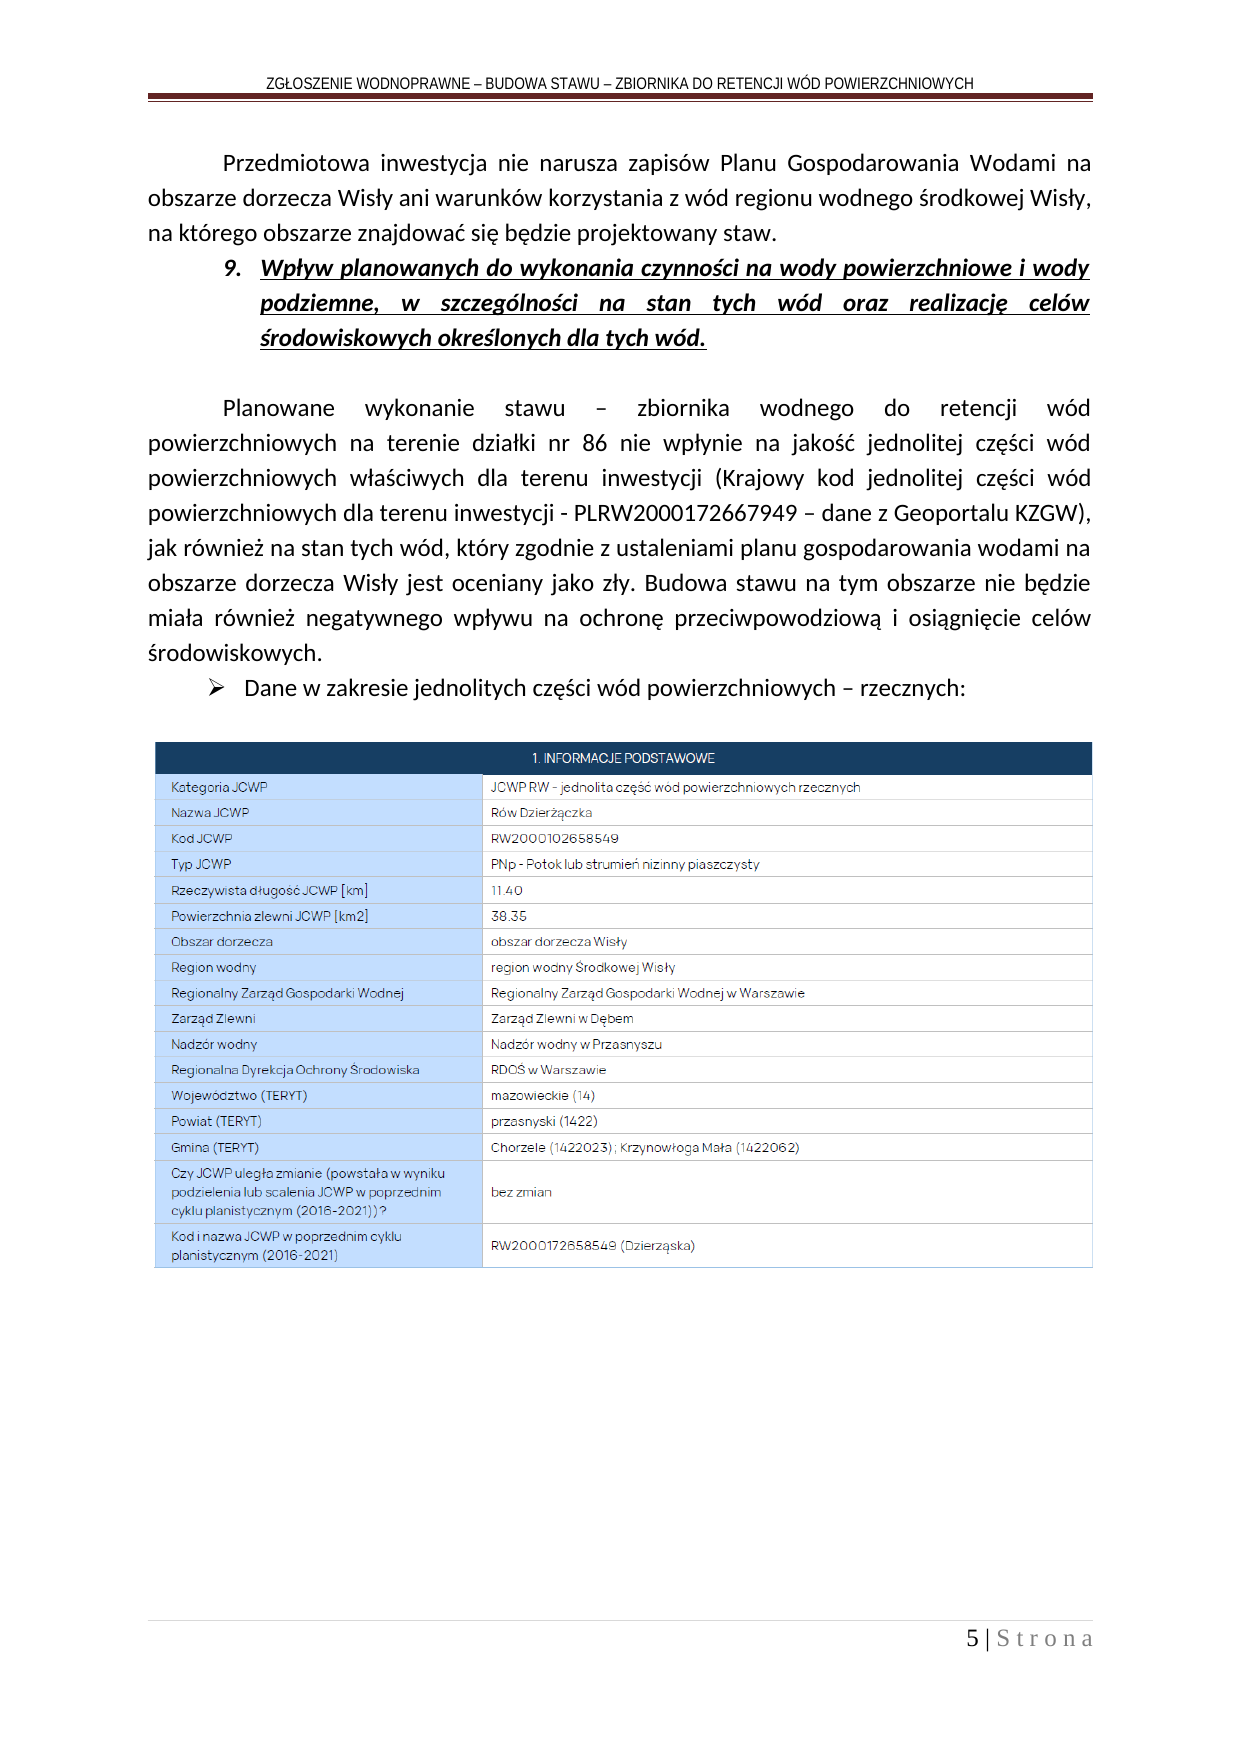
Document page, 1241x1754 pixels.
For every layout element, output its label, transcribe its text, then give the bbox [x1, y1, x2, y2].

picture [147, 742, 1097, 1274]
list Dane w zakresie jednolitych części wód powierzchniowych – rzecznych: [207, 673, 1093, 703]
text Planowane wykonanie stawu – zbiornika wodnego do retencji wód powierzchniowych na terenie działki nr 86 nie wpłynie na jakość jednolitej części wód powierzchniowych właściwych dla terenu inwestycji (Krajowy kod jednolitej części wód powierzchniowych dla terenu inwestycji - PLRW2000172667949 – dane z Geoportalu KZGW), jak również na stan tych wód, który zgodnie z ustaleniami planu gospodarowania wodami na obszarze dorzecza Wisły jest oceniany jako zły. Budowa stawu na tym obszarze nie będzie miała również negatywnego wpływu na ochronę przeciwpowodziową i osiągnięcie celów środowiskowych. [148, 393, 1093, 668]
text Przedmiotowa inwestycja nie narusza zapisów Planu Gospodarowania Wodami na obszarze dorzecza Wisły ani warunków korzystania z wód regionu wodnego środkowej Wisły, na którego obszarze znajdować się będzie projektowany staw. [148, 148, 1093, 248]
list Wpływ planowanych do wykonania czynności na wody powierzchniowe i wody podziemne, w szczególności na stan tych wód oraz realizację celów środowiskowych określonych dla tych wód. [223, 253, 1093, 353]
